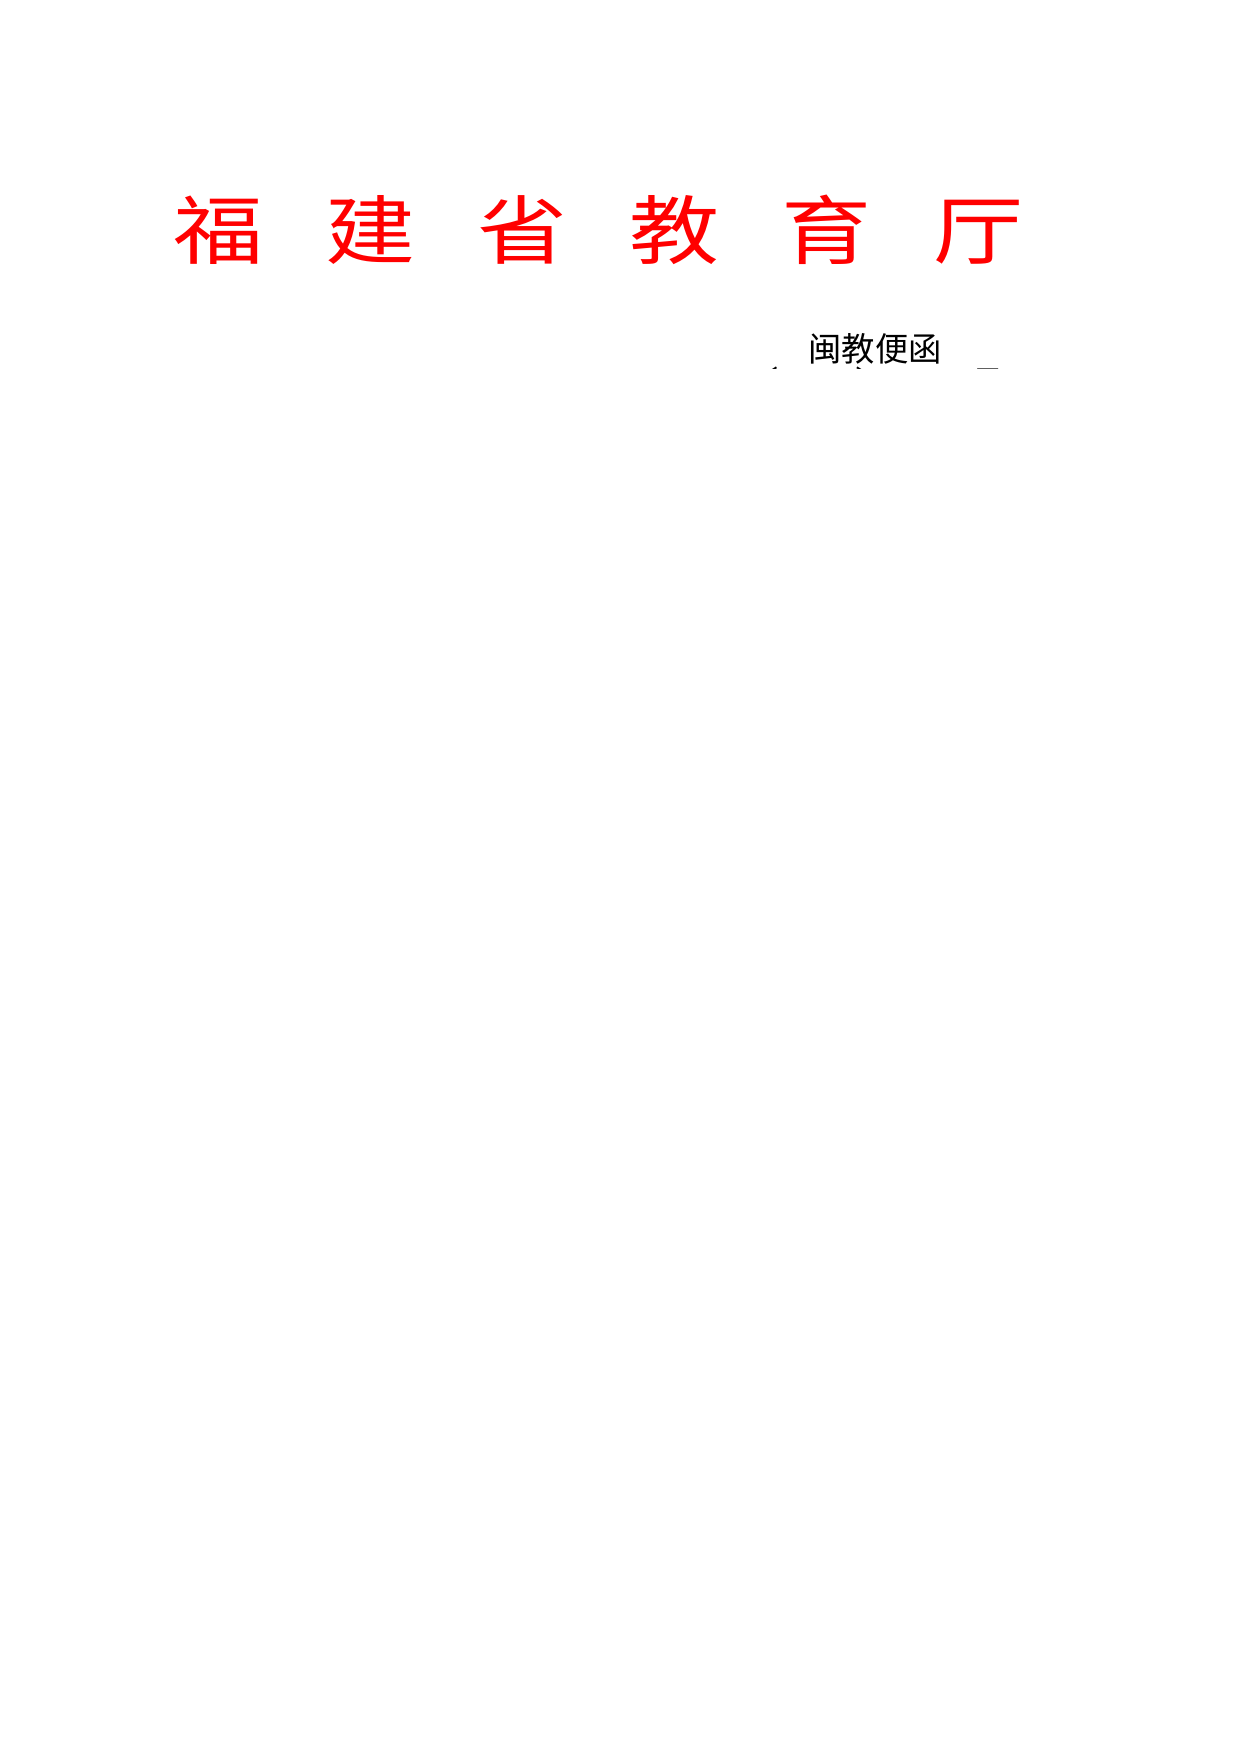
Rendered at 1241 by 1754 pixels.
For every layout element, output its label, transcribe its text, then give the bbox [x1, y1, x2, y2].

table_header 福建省教育厅 [162, 166, 1078, 283]
